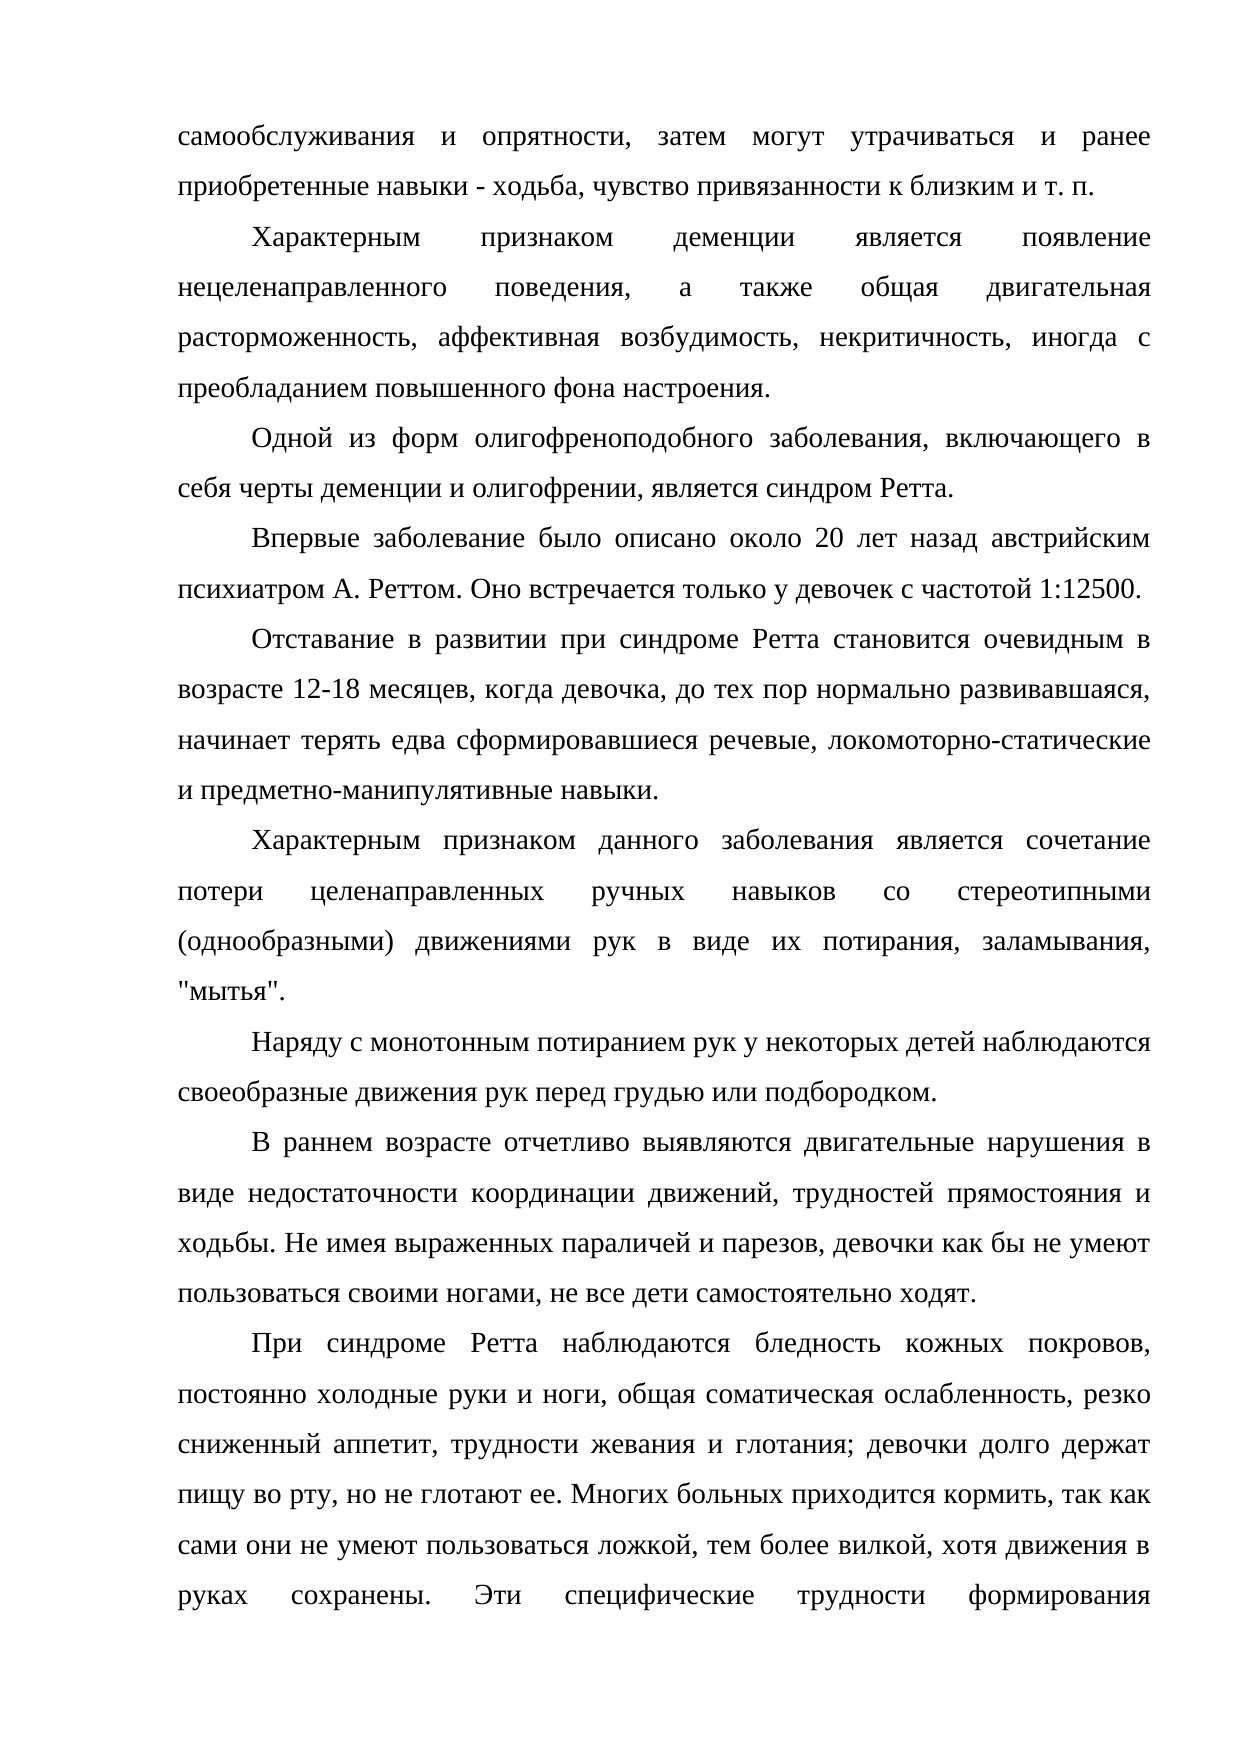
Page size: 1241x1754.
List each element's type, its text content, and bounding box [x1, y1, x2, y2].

text В раннем возрасте отчетливо выявляются двигательные нарушения в виде недостаточности координации движений, трудностей прямостояния и ходьбы. Не имея выраженных параличей и парезов, девочки как бы не умеют пользоваться своими ногами, не все дети самостоятельно ходят. [177, 1124, 1152, 1309]
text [177, 118, 1152, 202]
text Впервые заболевание было описано около 20 лет назад австрийским психиатром А. Реттом. Оно встречается только у девочек с частотой 1:12500. [177, 521, 1152, 604]
text Одной из форм олигофреноподобного заболевания, включающего в себя черты деменции и олигофрении, является синдром Ретта. [177, 420, 1152, 504]
text Характерным признаком деменции является появление нецеленаправленного поведения, а также общая двигательная расторможенность, аффективная возбудимость, некритичность, иногда с преобладанием повышенного фона настроения. [177, 219, 1152, 403]
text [177, 1326, 1152, 1611]
text Характерным признаком данного заболевания является сочетание потери целенаправленных ручных навыков со стереотипными (однообразными) движениями рук в виде их потирания, заламывания, "мытья". [177, 822, 1152, 1007]
text Отставание в развитии при синдроме Ретта становится очевидным в возрасте 12-18 месяцев, когда девочка, до тех пор нормально развивавшаяся, начинает терять едва сформировавшиеся речевые, локомоторно-статические и предметно-манипулятивные навыки. [177, 621, 1152, 806]
text Наряду с монотонным потиранием рук у некоторых детей наблюдаются своеобразные движения рук перед грудью или подбородком. [177, 1024, 1152, 1108]
